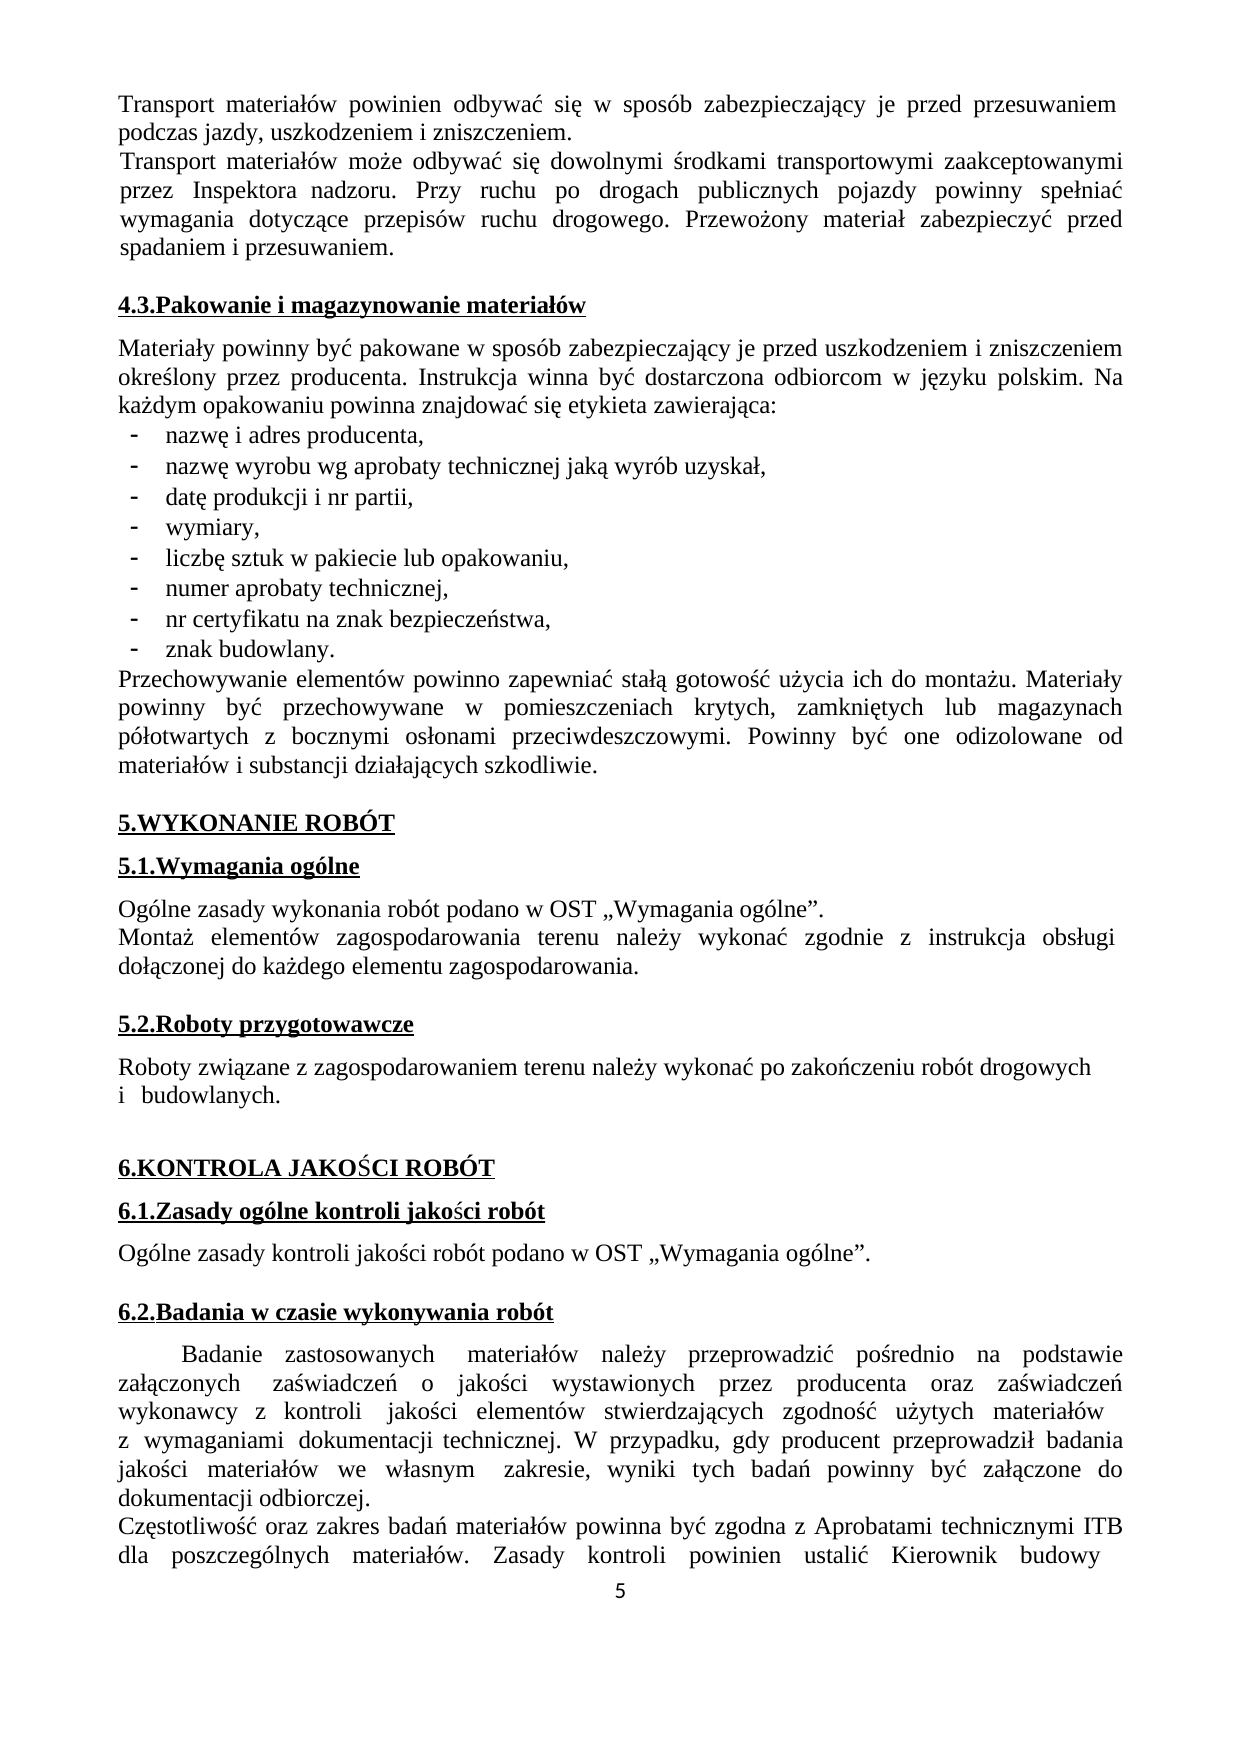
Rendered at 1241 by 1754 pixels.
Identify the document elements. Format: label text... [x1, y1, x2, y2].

text Ogólne zasady wykonania robót podano w OST „Wymagania ogólne”. [118, 894, 1134, 922]
list liczbę sztuk w pakiecie lub opakowaniu, [130, 542, 1134, 572]
list Wymagania ogólne [118, 851, 1134, 880]
list nr certyfikatu na znak bezpieczeństwa, [130, 603, 1134, 633]
text Przechowywanie elementów powinno zapewniać stałą gotowość użycia ich do montażu. Materiały powinny być przechowywane w pomieszczeniach krytych, zamkniętych lub magazynach półotwartych z bocznymi osłonami przeciwdeszczowymi. Powinny być one odizolowane od materiałów i substancji działających szkodliwie. [118, 664, 1123, 779]
list znak budowlany. [130, 633, 1134, 664]
text Materiały powinny być pakowane w sposób zabezpieczający je przed uszkodzeniem i zniszczeniem określony przez producenta. Instrukcja winna być dostarczona odbiorcom w języku polskim. Na każdym opakowaniu powinna znajdować się etykieta zawierająca: [118, 333, 1123, 419]
list nazwę i adres producenta, [130, 419, 1134, 450]
list Zasady ogólne kontroli jakości robót [118, 1196, 1134, 1225]
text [118, 1511, 1123, 1569]
list Badania w czasie wykonywania robót [118, 1297, 1134, 1326]
list numer aprobaty technicznej, [130, 572, 1134, 603]
list WYKONANIE ROBÓT [118, 808, 1134, 837]
text Montaż elementów zagospodarowania terenu należy wykonać zgodnie z instrukcja obsługi dołączonej do każdego elementu zagospodarowania. [118, 922, 1123, 980]
list Pakowanie i magazynowanie materiałów [118, 291, 1134, 319]
list wymiary, [130, 511, 1134, 542]
list nazwę wyrobu wg aprobaty technicznej jaką wyrób uzyskał, [130, 450, 1134, 481]
text Ogólne zasady kontroli jakości robót podano w OST „Wymagania ogólne”. [118, 1238, 1134, 1267]
list KONTROLA JAKOŚCI ROBÓT [118, 1153, 1134, 1182]
list datę produkcji i nr partii, [130, 481, 1134, 511]
text Roboty związane z zagospodarowaniem terenu należy wykonać po zakończeniu robót drogowych i budowlanych. [118, 1052, 1123, 1109]
text Transport materiałów powinien odbywać się w sposób zabezpieczający je przed przesuwaniem podczas jazdy, uszkodzeniem i zniszczeniem. [118, 89, 1123, 146]
list Roboty przygotowawcze [118, 1009, 1134, 1038]
text Badanie zastosowanych materiałów należy przeprowadzić pośrednio na podstawie załączonych zaświadczeń o jakości wystawionych przez producenta oraz zaświadczeń wykonawcy z kontroli jakości elementów stwierdzających zgodność użytych materiałów z wymaganiami dokumentacji technicznej. W przypadku, gdy producent przeprowadził badania jakości materiałów we własnym zakresie, wyniki tych badań powinny być załączone do dokumentacji odbiorczej. [118, 1339, 1123, 1511]
text Transport materiałów może odbywać się dowolnymi środkami transportowymi zaakceptowanymi przez Inspektora nadzoru. Przy ruchu po drogach publicznych pojazdy powinny spełniać wymagania dotyczące przepisów ruchu drogowego. Przewożony materiał zabezpieczyć przed spadaniem i przesuwaniem. [119, 146, 1123, 261]
